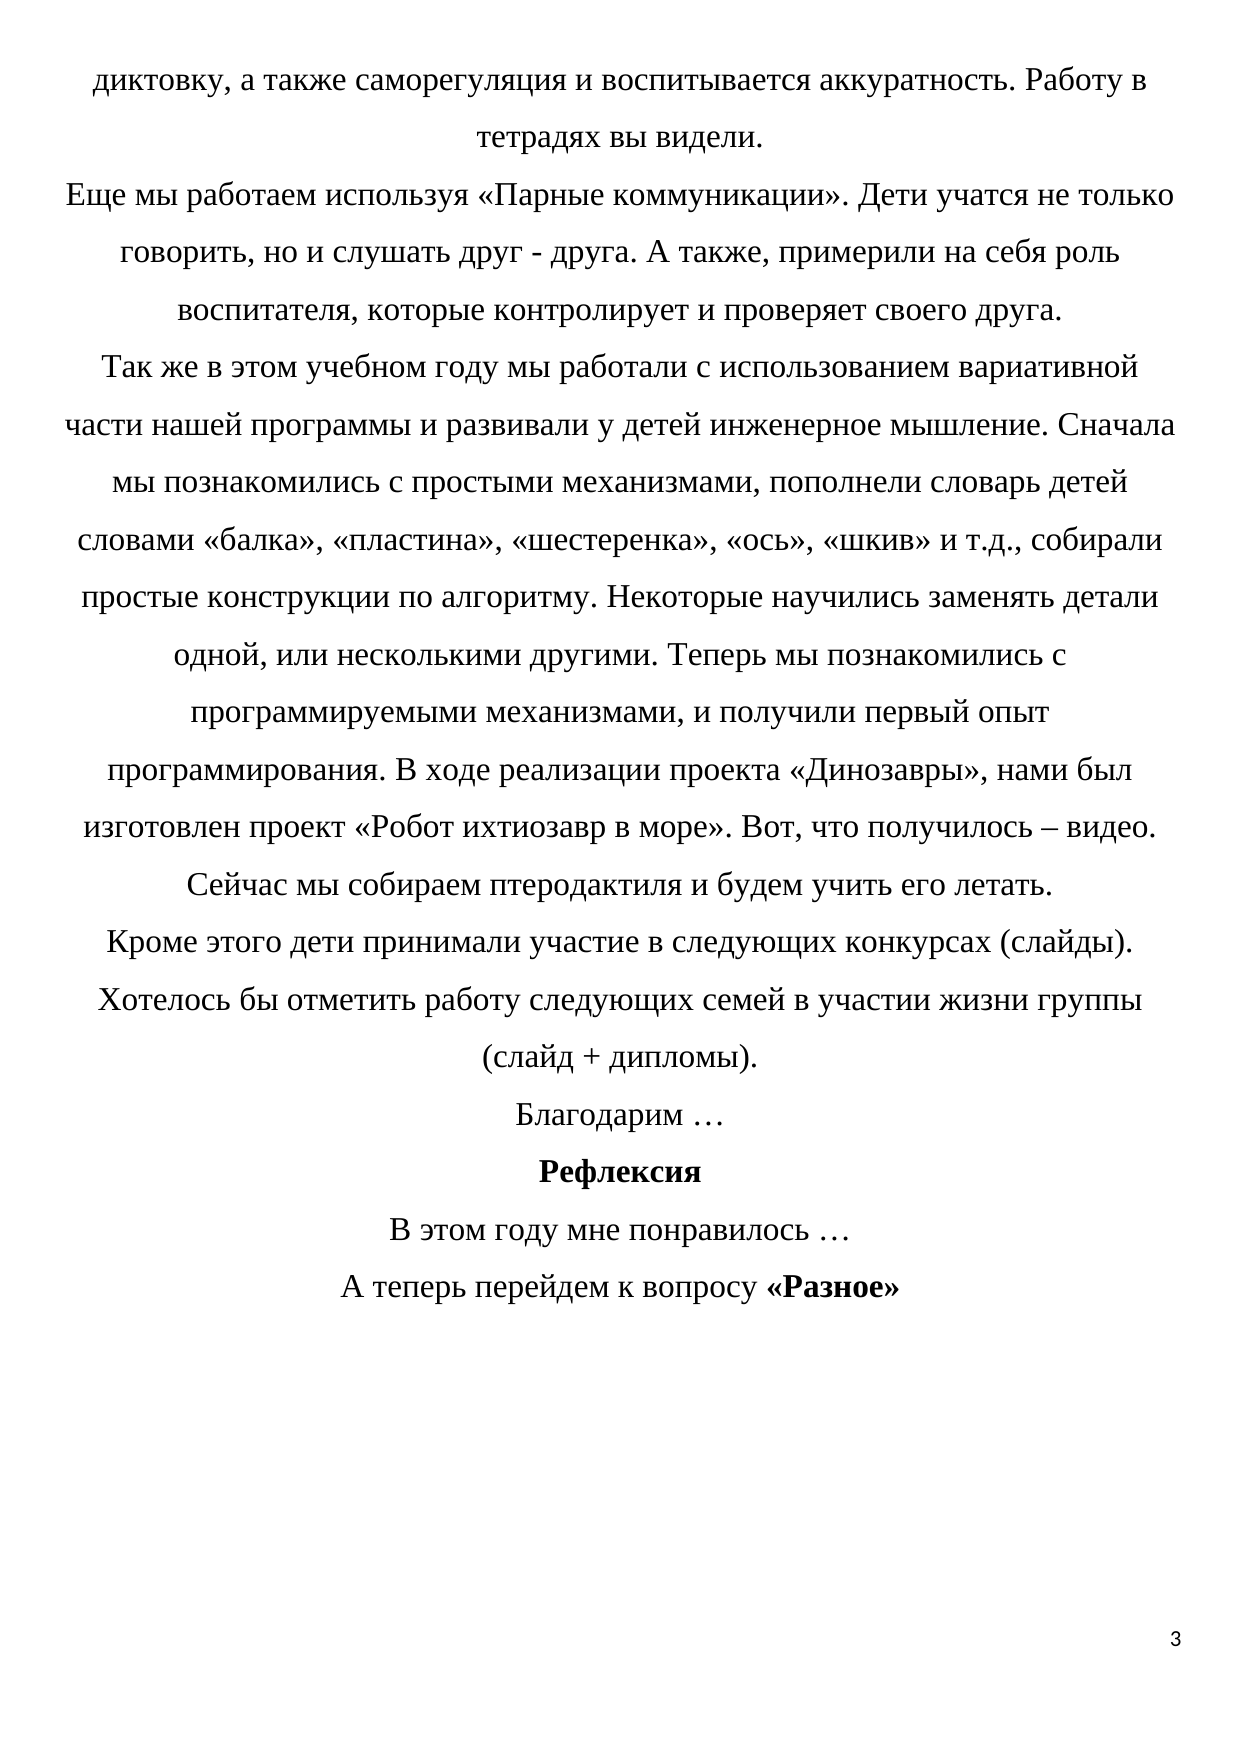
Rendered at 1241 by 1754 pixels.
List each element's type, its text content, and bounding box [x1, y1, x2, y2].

text Кроме этого дети принимали участие в следующих конкурсах (слайды). [59, 922, 1181, 960]
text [59, 59, 1181, 155]
text Еще мы работаем используя «Парные коммуникации». Дети учатся не только говорить, но и слушать друг - друга. А также, примерили на себя роль воспитателя, которые контролирует и проверяет своего друга. [59, 174, 1181, 327]
text Сейчас мы собираем птеродактиля и будем учить его летать. [59, 864, 1181, 902]
text В этом году мне понравилось … [59, 1209, 1181, 1247]
text Рефлексия [59, 1152, 1181, 1190]
text Хотелось бы отметить работу следующих семей в участии жизни группы (слайд + дипломы). [59, 979, 1181, 1075]
text Благодарим … [59, 1094, 1181, 1132]
text Так же в этом учебном году мы работали с использованием вариативной части нашей программы и развивали у детей инженерное мышление. Сначала мы познакомились с простыми механизмами, пополнели словарь детей словами «балка», «пластина», «шестеренка», «ось», «шкив» и т.д., собирали простые конструкции по алгоритму. Некоторые научились заменять детали одной, или несколькими другими. Теперь мы познакомились с программируемыми механизмами, и получили первый опыт программирования. В ходе реализации проекта «Динозавры», нами был изготовлен проект «Робот ихтиозавр в море». Вот, что получилось – видео. [59, 347, 1181, 845]
text А теперь перейдем к вопросу «Разное» [59, 1267, 1181, 1305]
